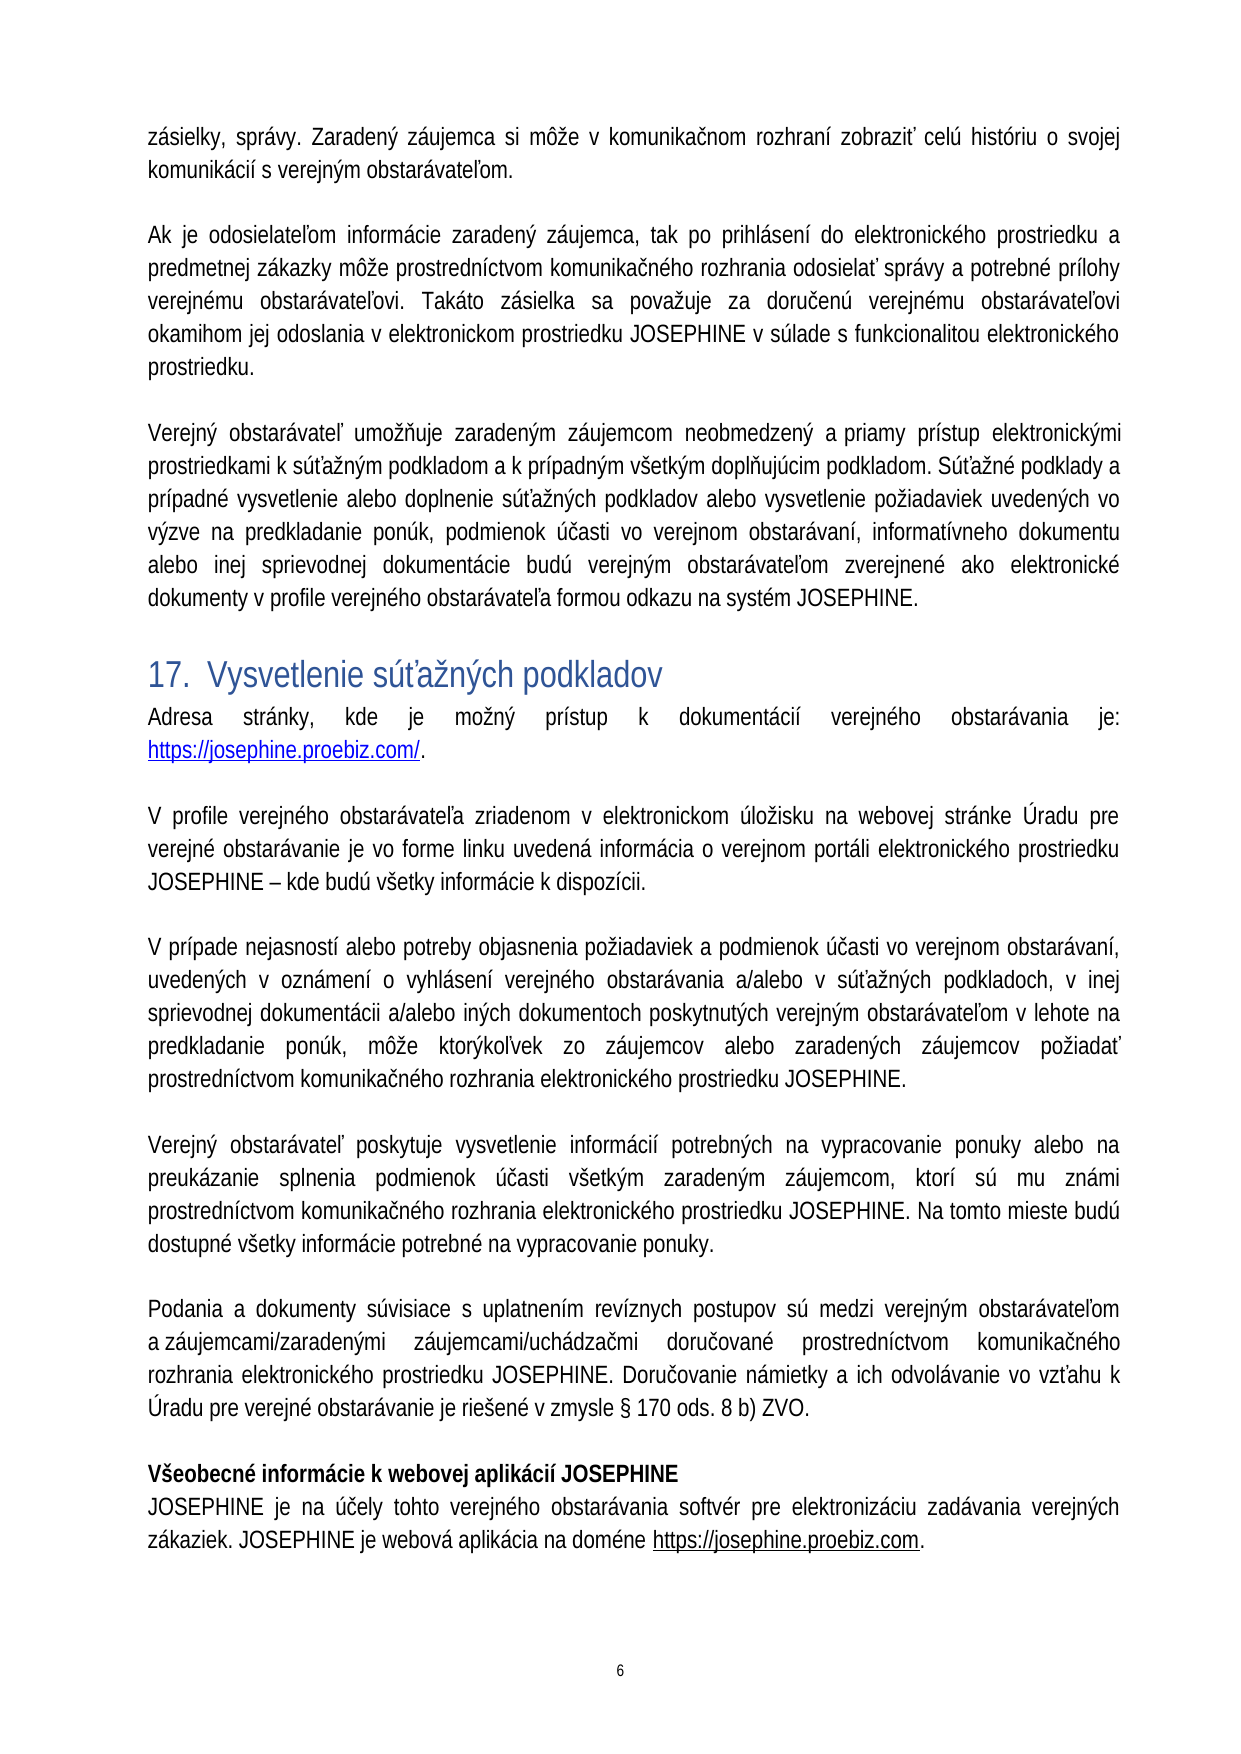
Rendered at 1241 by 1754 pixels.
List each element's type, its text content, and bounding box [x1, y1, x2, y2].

text Podania a dokumenty súvisiace s uplatnením revíznych postupov sú medzi verejným obstarávateľom a záujemcami/zaradenými záujemcami/uchádzačmi doručované prostredníctvom komunikačného rozhrania elektronického prostriedku JOSEPHINE. Doručovanie námietky a ich odvolávanie vo vzťahu k Úradu pre verejné obstarávanie je riešené v zmysle § 170 ods. 8 b) ZVO. [148, 1294, 1122, 1422]
text Adresa stránky, kde je možný prístup k dokumentácií verejného obstarávania je: https://josephine.proebiz.com/. [148, 702, 1122, 763]
text Verejný obstarávateľ umožňuje zaradeným záujemcom neobmedzený a priamy prístup elektronickými prostriedkami k súťažným podkladom a k prípadným všetkým doplňujúcim podkladom. Súťažné podklady a prípadné vysvetlenie alebo doplnenie súťažných podkladov alebo vysvetlenie požiadaviek uvedených vo výzve na predkladanie ponúk, podmienok účasti vo verejnom obstarávaní, informatívneho dokumentu alebo inej sprievodnej dokumentácie budú verejným obstarávateľom zverejnené ako elektronické dokumenty v profile verejného obstarávateľa formou odkazu na systém JOSEPHINE. [148, 418, 1122, 611]
text Všeobecné informácie k webovej aplikácií JOSEPHINE [148, 1459, 1122, 1488]
text V profile verejného obstarávateľa zriadenom v elektronickom úložisku na webovej stránke Úradu pre verejné obstarávanie je vo forme linku uvedená informácia o verejnom portáli elektronického prostriedku JOSEPHINE – kde budú všetky informácie k dispozícii. [148, 801, 1122, 895]
text JOSEPHINE je na účely tohto verejného obstarávania softvér pre elektronizáciu zadávania verejných zákaziek. JOSEPHINE je webová aplikácia na doméne https://josephine.proebiz.com. [148, 1492, 1122, 1553]
text Ak je odosielateľom informácie zaradený záujemca, tak po prihlásení do elektronického prostriedku a predmetnej zákazky môže prostredníctvom komunikačného rozhrania odosielať správy a potrebné prílohy verejnému obstarávateľovi. Takáto zásielka sa považuje za doručenú verejnému obstarávateľovi okamihom jej odoslania v elektronickom prostriedku JOSEPHINE v súlade s funkcionalitou elektronického prostriedku. [148, 221, 1122, 381]
subtitle Vysvetlenie súťažných podkladov [148, 653, 1122, 696]
text Verejný obstarávateľ poskytuje vysvetlenie informácií potrebných na vypracovanie ponuky alebo na preukázanie splnenia podmienok účasti všetkým zaradeným záujemcom, ktorí sú mu známi prostredníctvom komunikačného rozhrania elektronického prostriedku JOSEPHINE. Na tomto mieste budú dostupné všetky informácie potrebné na vypracovanie ponuky. [148, 1130, 1122, 1257]
text V prípade nejasností alebo potreby objasnenia požiadaviek a podmienok účasti vo verejnom obstarávaní, uvedených v oznámení o vyhlásení verejného obstarávania a/alebo v súťažných podkladoch, v inej sprievodnej dokumentácii a/alebo iných dokumentoch poskytnutých verejným obstarávateľom v lehote na predkladanie ponúk, môže ktorýkoľvek zo záujemcov alebo zaradených záujemcov požiadať prostredníctvom komunikačného rozhrania elektronického prostriedku JOSEPHINE. [148, 932, 1122, 1093]
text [148, 122, 1122, 183]
